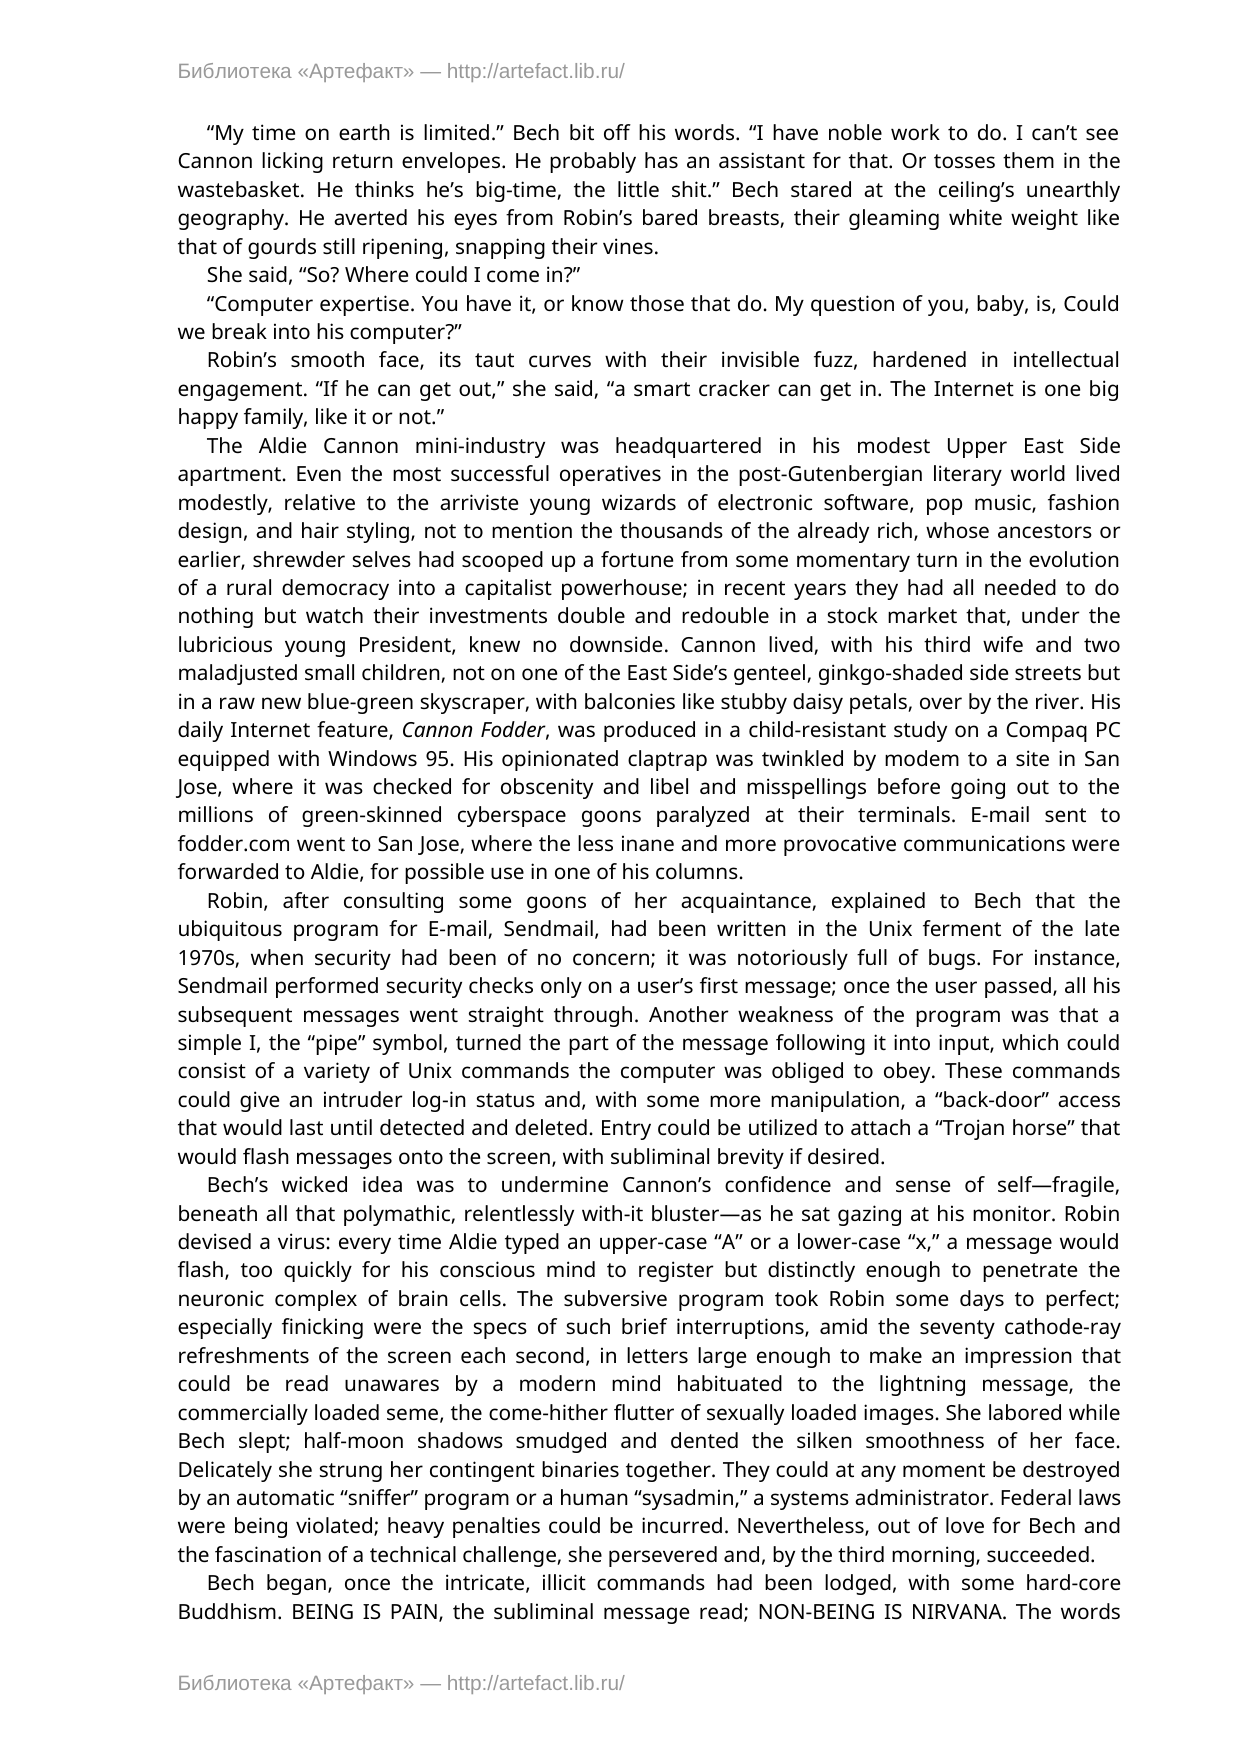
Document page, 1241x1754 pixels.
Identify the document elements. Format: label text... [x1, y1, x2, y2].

text Bech’s wicked idea was to undermine Cannon’s confidence and sense of self—fragile, beneath all that polymathic, relentlessly with-it bluster—as he sat gazing at his monitor. Robin devised a virus: every time Aldie typed an upper-case “A” or a lower-case “x,” a message would flash, too quickly for his conscious mind to register but distinctly enough to penetrate the neuronic complex of brain cells. The subversive program took Robin some days to perfect; especially finicking were the specs of such brief interruptions, amid the seventy cathode-ray refreshments of the screen each second, in letters large enough to make an impression that could be read unawares by a modern mind habituated to the lightning message, the commercially loaded seme, the come-hither flutter of sexually loaded images. She labored while Bech slept; half-moon shadows smudged and dented the silken smoothness of her face. Delicately she strung her contingent binaries together. They could at any moment be destroyed by an automatic “sniffer” program or a human “sysadmin,” a systems administrator. Federal laws were being violated; heavy penalties could be incurred. Nevertheless, out of love for Bech and the fascination of a technical challenge, she persevered and, by the third morning, succeeded. [177, 1170, 1122, 1568]
text She said, “So? Where could I come in?” [177, 260, 1122, 289]
text Robin’s smooth face, its taut curves with their invisible fuzz, hardened in intellectual engagement. “If he can get out,” she said, “a smart cracker can get in. The Internet is one big happy family, like it or not.” [177, 346, 1122, 431]
text “Computer expertise. You have it, or know those that do. My question of you, baby, is, Could we break into his computer?” [177, 289, 1122, 346]
text “My time on earth is limited.” Bech bit off his words. “I have noble work to do. I can’t see Cannon licking return envelopes. He probably has an assistant for that. Or tosses them in the wastebasket. He thinks he’s big-time, the little shit.” Bech stared at the ceiling’s unearthly geography. He averted his eyes from Robin’s bared breasts, their gleaming white weight like that of gourds still ripening, snapping their vines. [177, 118, 1122, 260]
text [177, 1568, 1122, 1625]
text The Aldie Cannon mini-industry was headquartered in his modest Upper East Side apartment. Even the most successful operatives in the post-Gutenbergian literary world lived modestly, relative to the arriviste young wizards of electronic software, pop music, fashion design, and hair styling, not to mention the thousands of the already rich, whose ancestors or earlier, shrewder selves had scooped up a fortune from some momentary turn in the evolution of a rural democracy into a capitalist powerhouse; in recent years they had all needed to do nothing but watch their investments double and redouble in a stock market that, under the lubricious young President, knew no downside. Cannon lived, with his third wife and two maladjusted small children, not on one of the East Side’s genteel, ginkgo-shaded side streets but in a raw new blue-green skyscraper, with balconies like stubby daisy petals, over by the river. His daily Internet feature, Cannon Fodder, was produced in a child-resistant study on a Compaq PC equipped with Windows 95. His opinionated claptrap was twinkled by modem to a site in San Jose, where it was checked for obscenity and libel and misspellings before going out to the millions of green-skinned cyberspace goons paralyzed at their terminals. E-mail sent to fodder.com went to San Jose, where the less inane and more provocative communications were forwarded to Aldie, for possible use in one of his columns. [177, 431, 1122, 886]
text Robin, after consulting some goons of her acquaintance, explained to Bech that the ubiquitous program for E-mail, Sendmail, had been written in the Unix ferment of the late 1970s, when security had been of no concern; it was notoriously full of bugs. For instance, Sendmail performed security checks only on a user’s first message; once the user passed, all his subsequent messages went straight through. Another weakness of the program was that a simple I, the “pipe” symbol, turned the part of the message following it into input, which could consist of a variety of Unix commands the computer was obliged to obey. These commands could give an intruder log-in status and, with some more manipulation, a “back-door” access that would last until detected and deleted. Entry could be utilized to attach a “Trojan horse” that would flash messages onto the screen, with subliminal brevity if desired. [177, 886, 1122, 1170]
